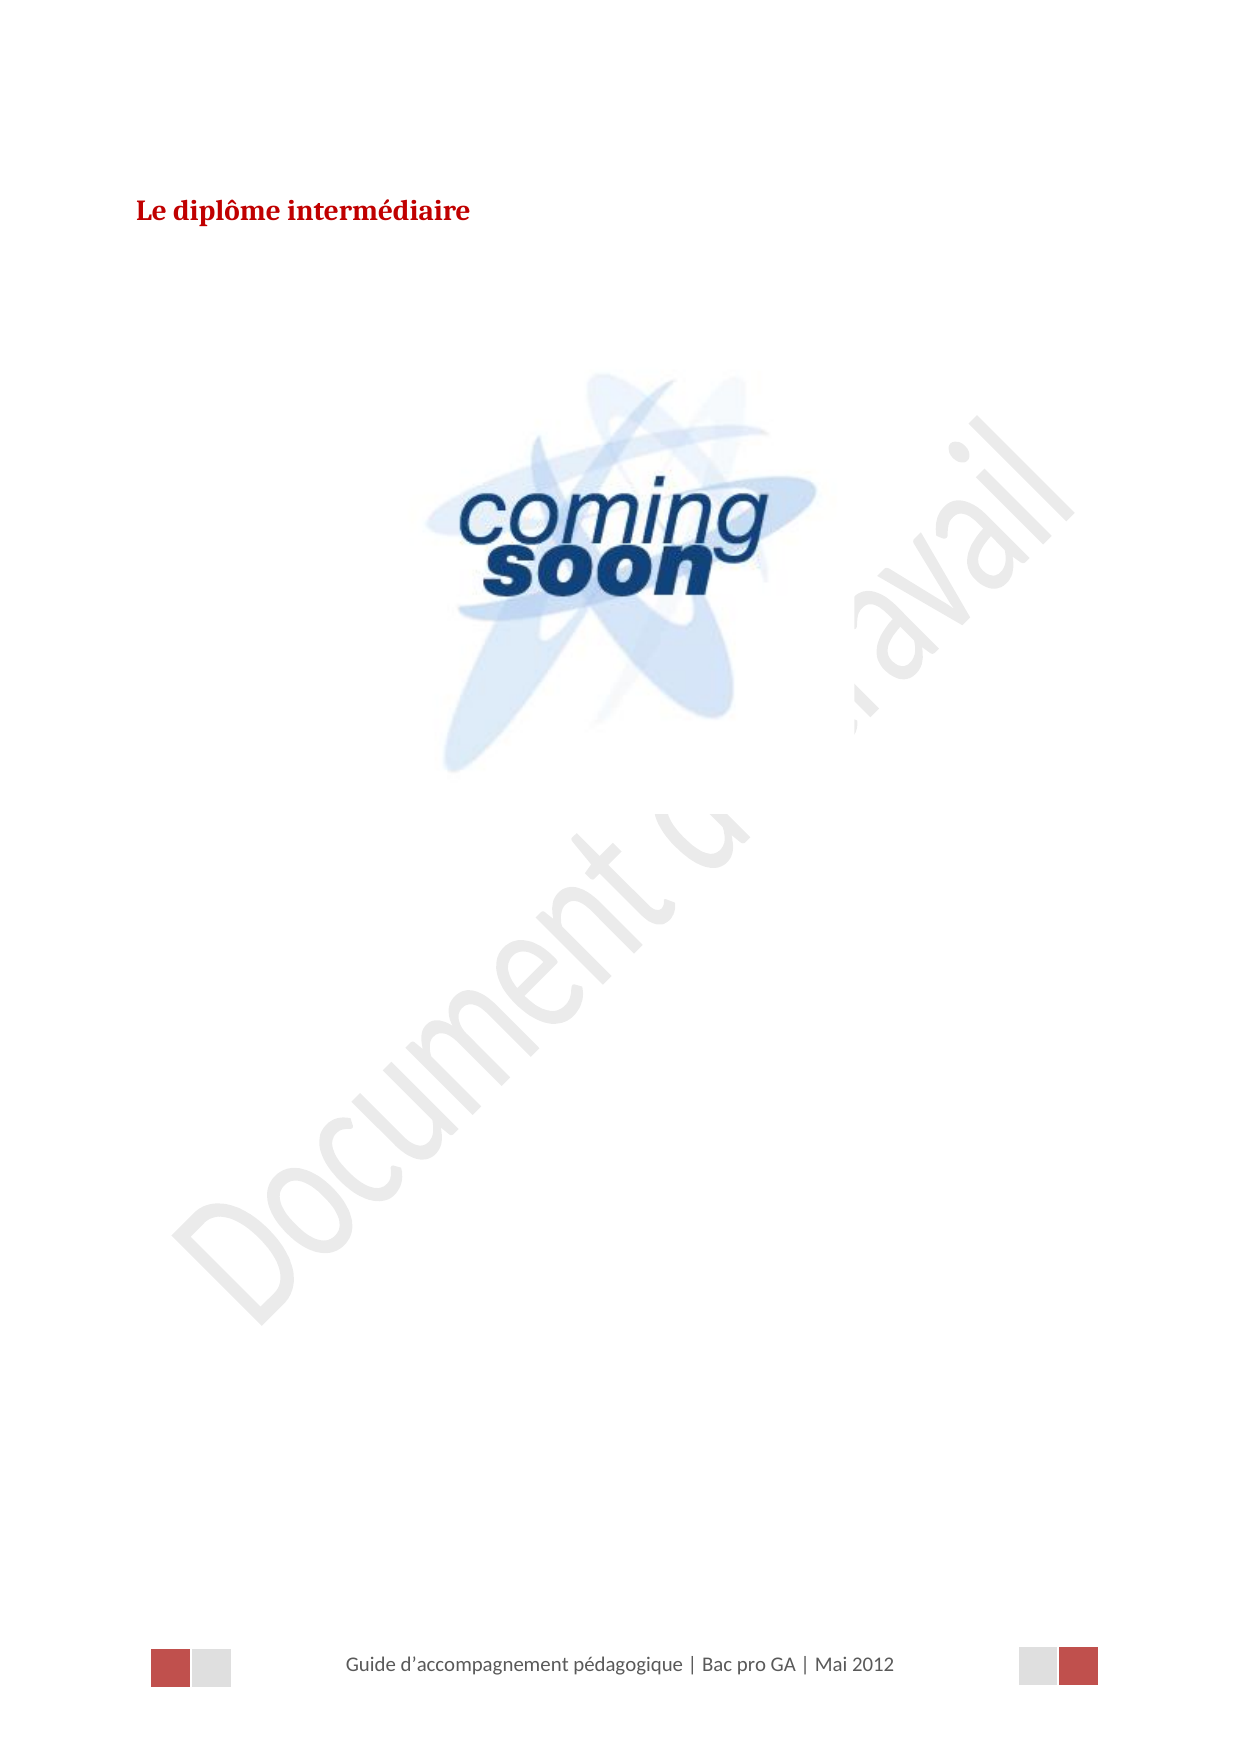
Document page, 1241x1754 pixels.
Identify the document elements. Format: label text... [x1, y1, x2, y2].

text Le diplôme intermédiaire [136, 194, 1104, 228]
picture [385, 345, 855, 814]
